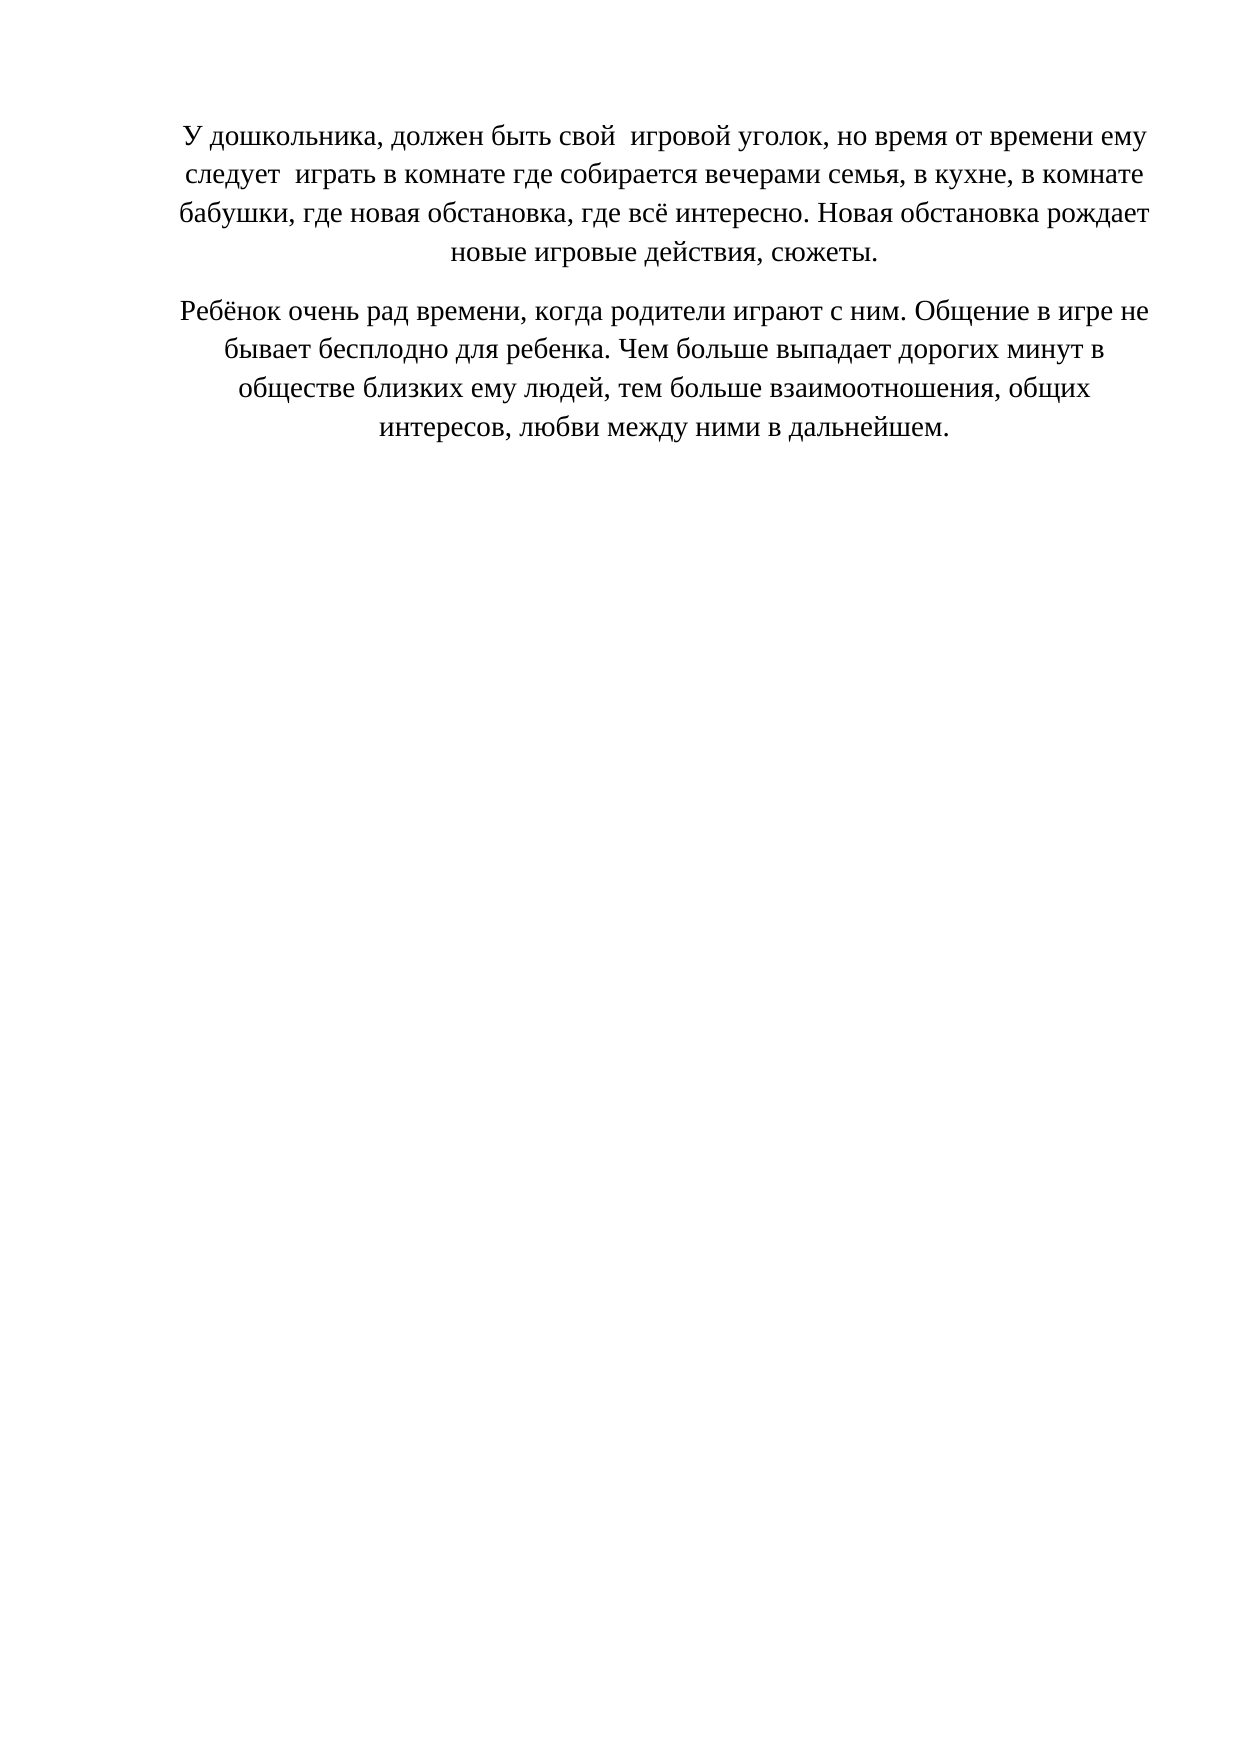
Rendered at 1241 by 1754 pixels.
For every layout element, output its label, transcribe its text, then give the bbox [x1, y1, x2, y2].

text Ребёнок очень рад времени, когда родители играют с ним. Общение в игре не бывает бесплодно для ребенка. Чем больше выпадает дорогих минут в обществе близких ему людей, тем больше взаимоотношения, общих интересов, любви между ними в дальнейшем. [177, 293, 1152, 442]
text У дошкольника, должен быть свой игровой уголок, но время от времени ему следует играть в комнате где собирается вечерами семья, в кухне, в комнате бабушки, где новая обстановка, где всё интересно. Новая обстановка рождает новые игровые действия, сюжеты. [177, 118, 1152, 267]
